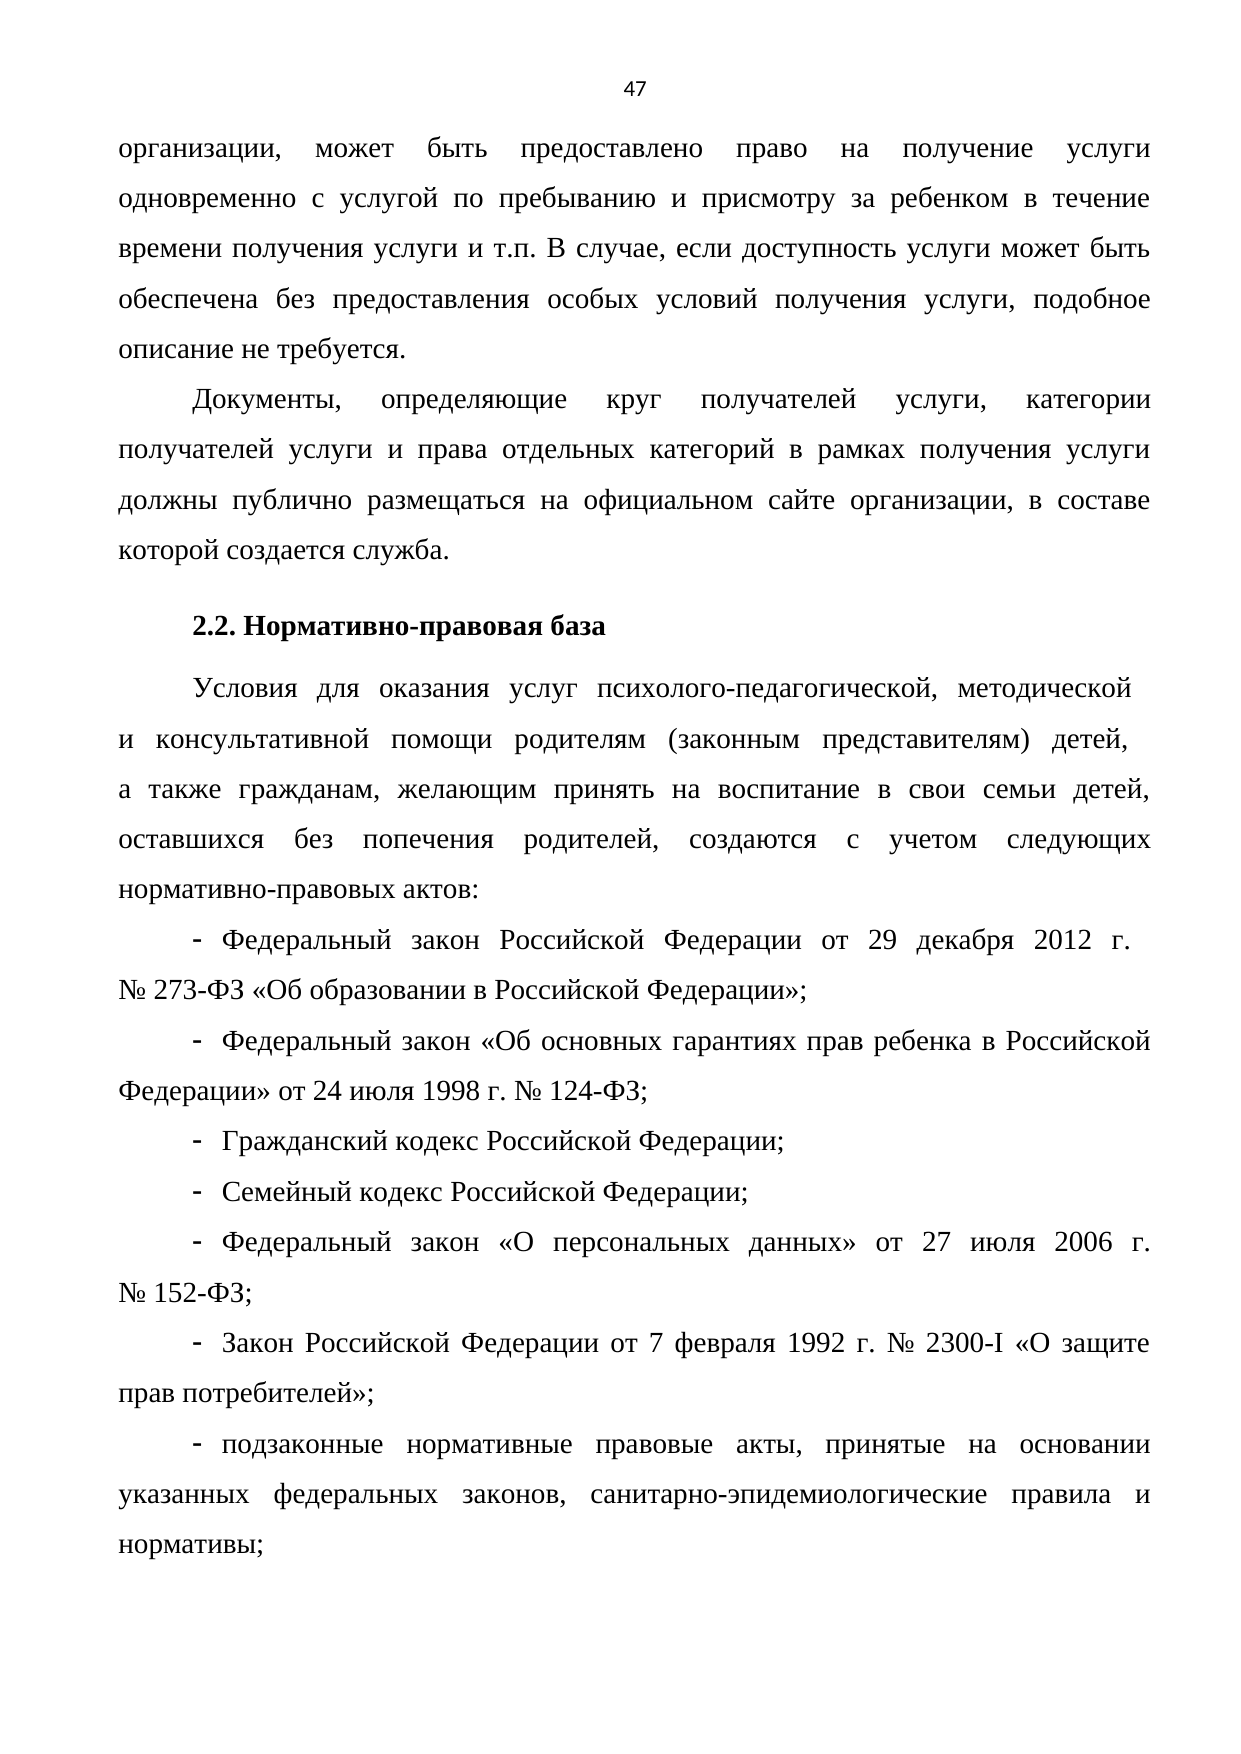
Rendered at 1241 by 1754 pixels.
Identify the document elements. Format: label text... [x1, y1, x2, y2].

subtitle 2.2. Нормативно-правовая база [118, 608, 1152, 641]
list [118, 130, 1152, 364]
list Документы, определяющие круг получателей услуги, категории получателей услуги и права отдельных категорий в рамках получения услуги должны публично размещаться на официальном сайте организации, в составе которой создается служба. [118, 381, 1152, 566]
list Федеральный закон «Об основных гарантиях прав ребенка в Российской Федерации» от 24 июля 1998 г. № 124-ФЗ; [118, 1023, 1152, 1107]
list Федеральный закон «О персональных данных» от 27 июля 2006 г. № 152-ФЗ; [118, 1224, 1152, 1308]
list Федеральный закон Российской Федерации от 29 декабря 2012 г. № 273-ФЗ «Об образовании в Российской Федерации»; [118, 922, 1152, 1006]
text Условия для оказания услуг психолого-педагогической, методической и консультативной помощи родителям (законным представителям) детей, а также гражданам, желающим принять на воспитание в свои семьи детей, оставшихся без попечения родителей, создаются с учетом следующих нормативно-правовых актов: [118, 670, 1152, 905]
list Гражданский кодекс Российской Федерации; [118, 1123, 1152, 1157]
list Семейный кодекс Российской Федерации; [118, 1174, 1152, 1207]
list подзаконные нормативные правовые акты, принятые на основании указанных федеральных законов, санитарно-эпидемиологические правила и нормативы; [118, 1426, 1152, 1560]
list Закон Российской Федерации от 7 февраля 1992 г. № 2300-I «О защите прав потребителей»; [118, 1325, 1152, 1409]
